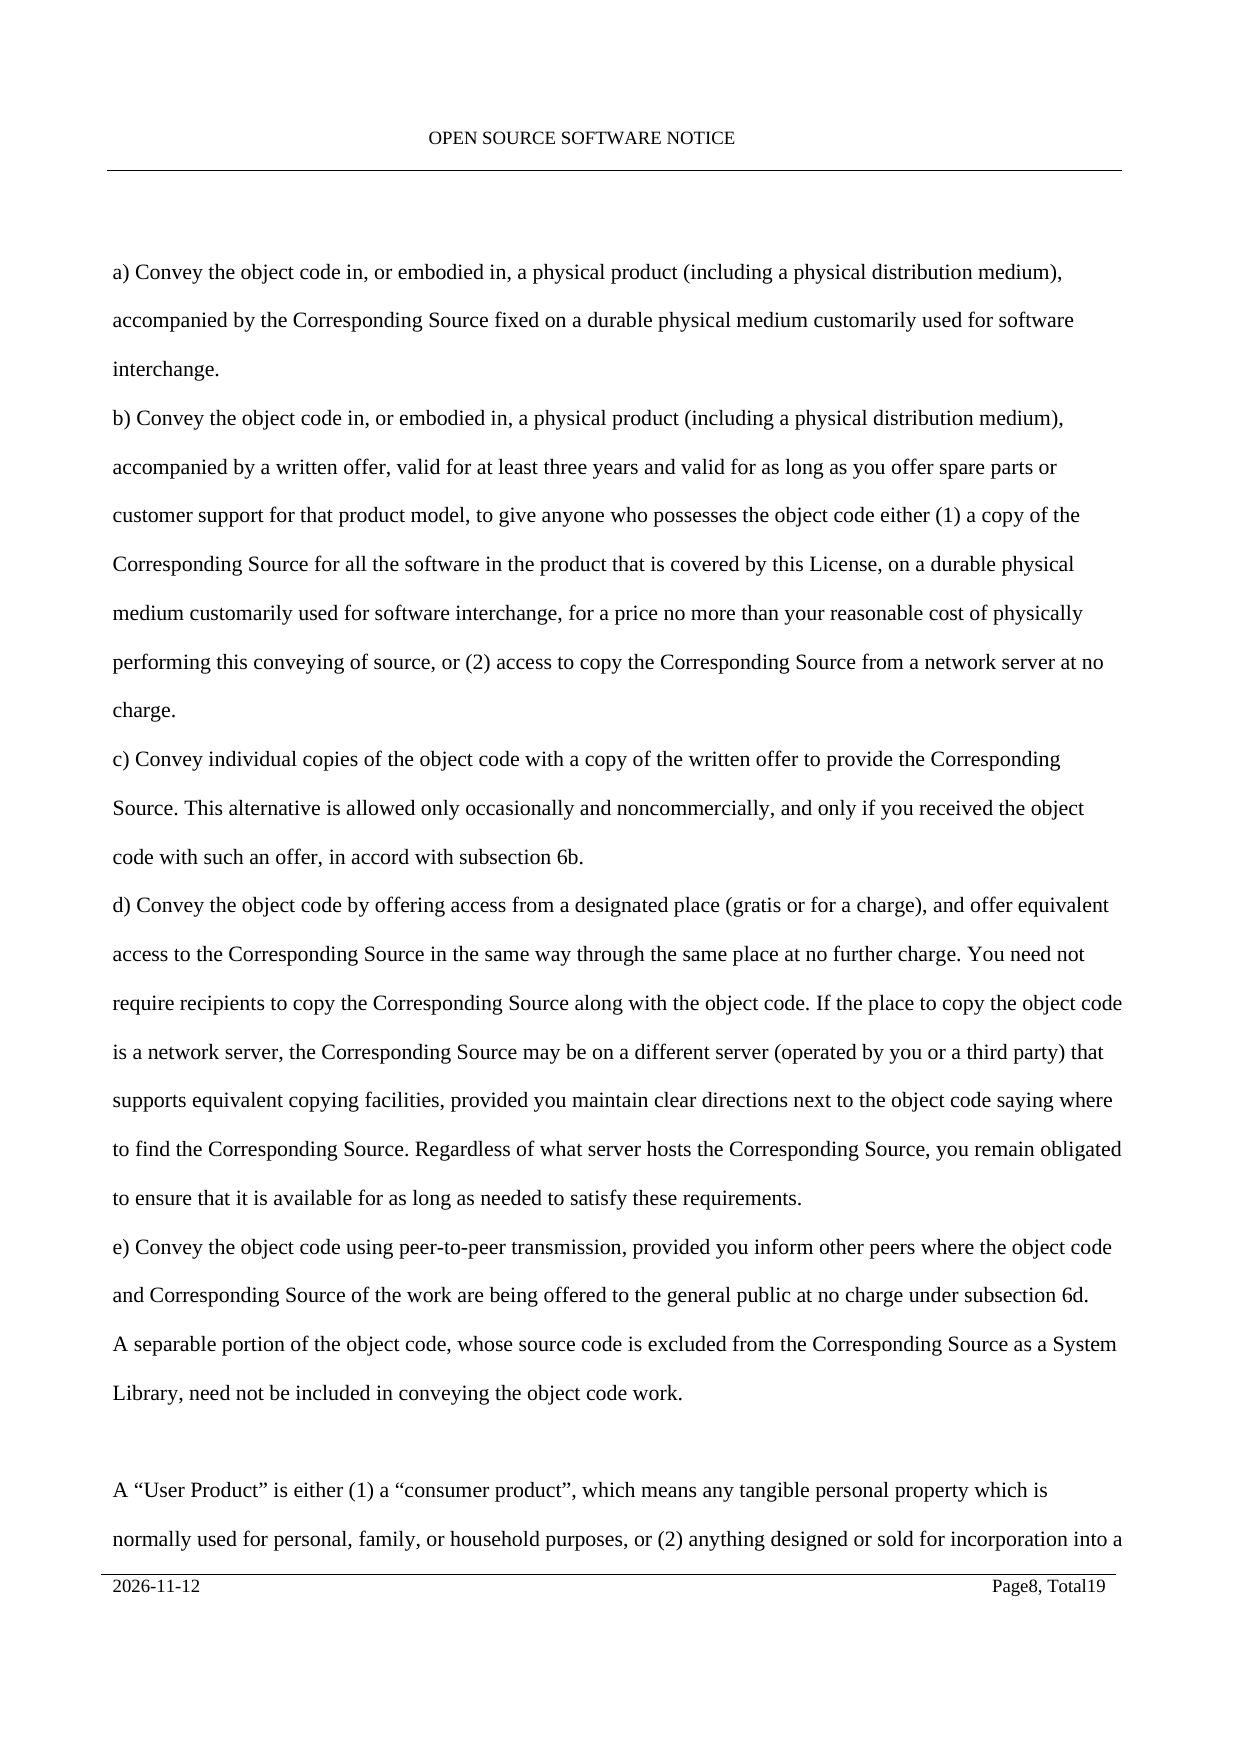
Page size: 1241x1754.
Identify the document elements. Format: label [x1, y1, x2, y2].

text [112, 206, 1128, 1555]
